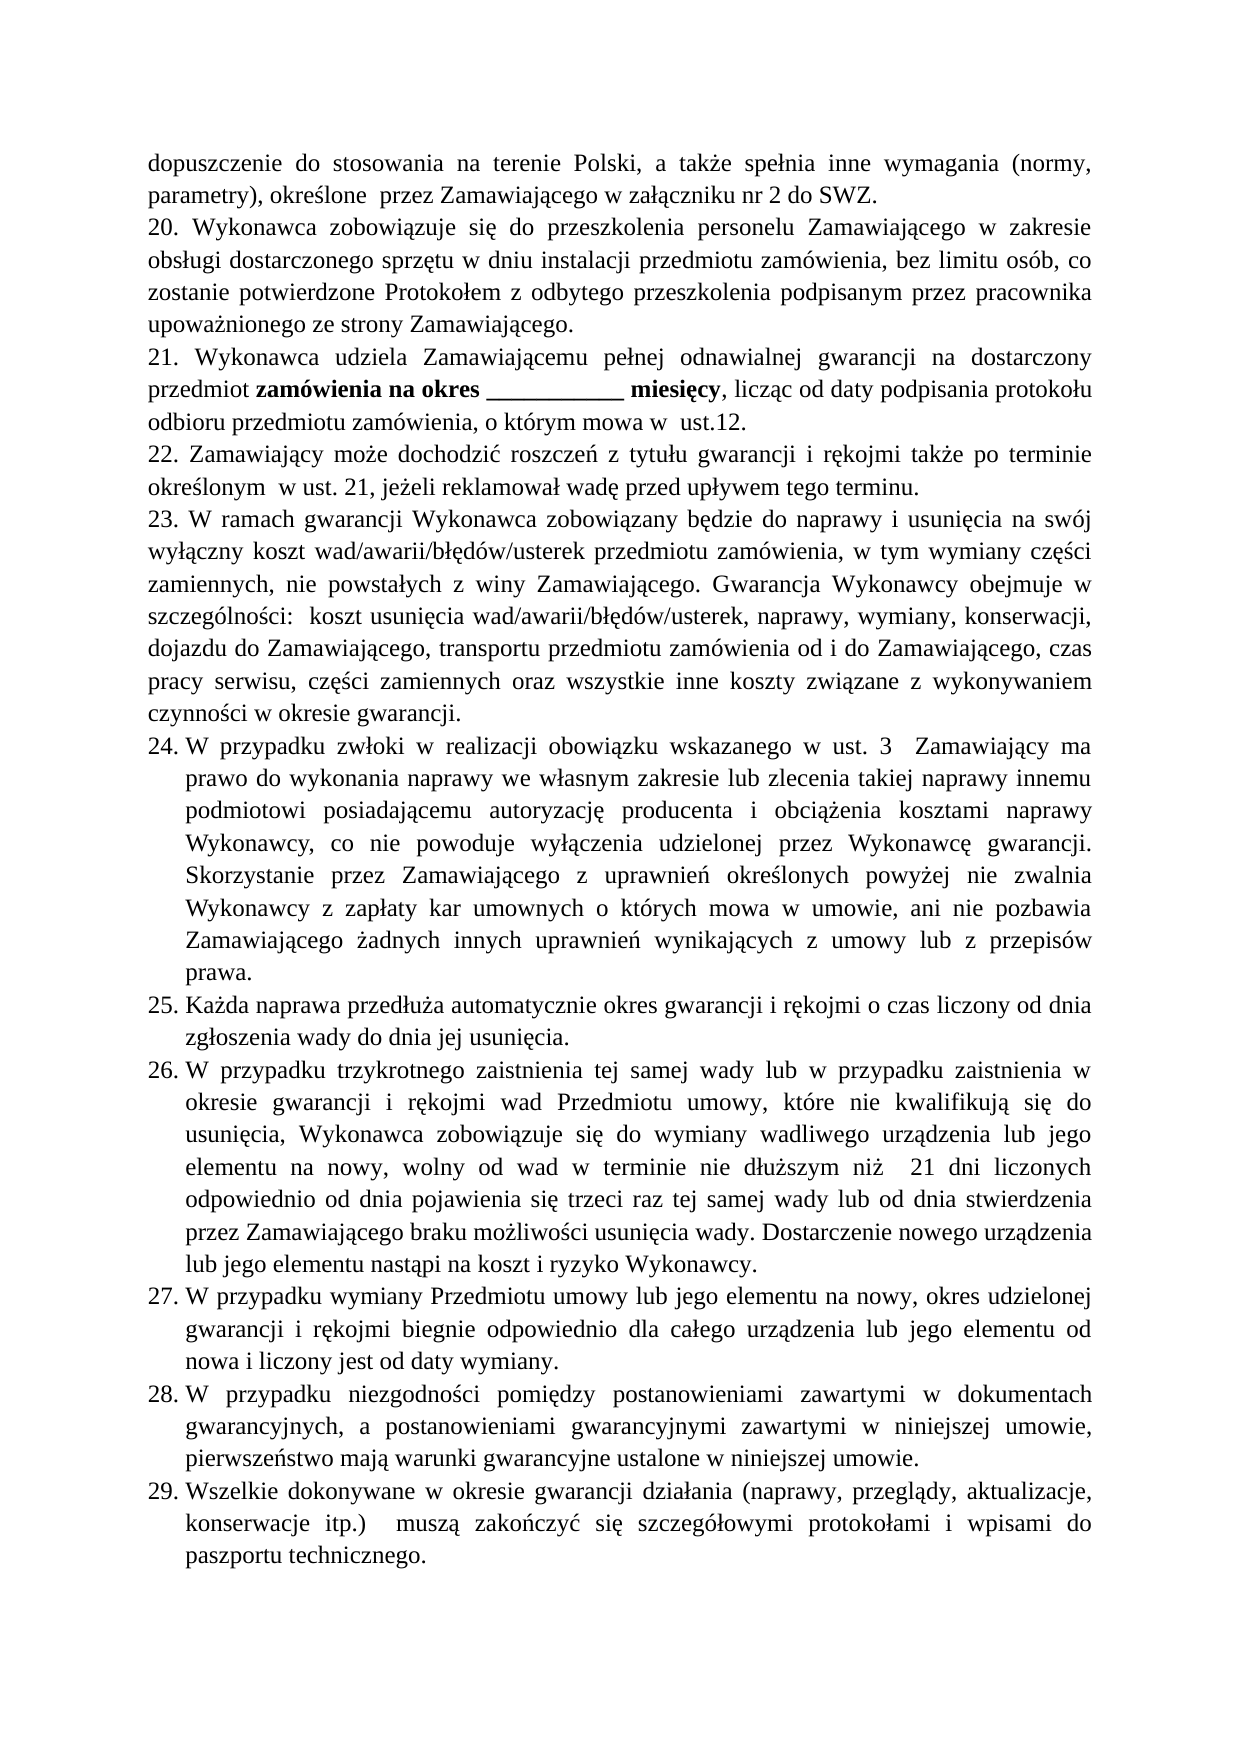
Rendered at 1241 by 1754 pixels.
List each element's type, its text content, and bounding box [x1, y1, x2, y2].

list W przypadku trzykrotnego zaistnienia tej samej wady lub w przypadku zaistnienia w okresie gwarancji i rękojmi wad Przedmiotu umowy, które nie kwalifikują się do usunięcia, Wykonawca zobowiązuje się do wymiany wadliwego urządzenia lub jego elementu na nowy, wolny od wad w terminie nie dłuższym niż 21 dni liczonych odpowiednio od dnia pojawienia się trzeci raz tej samej wady lub od dnia stwierdzenia przez Zamawiającego braku możliwości usunięcia wady. Dostarczenie nowego urządzenia lub jego elementu nastąpi na koszt i ryzyko Wykonawcy. [148, 1055, 1093, 1278]
list W przypadku wymiany Przedmiotu umowy lub jego elementu na nowy, okres udzielonej gwarancji i rękojmi biegnie odpowiednio dla całego urządzenia lub jego elementu od nowa i liczony jest od daty wymiany. [148, 1281, 1093, 1375]
text 21. Wykonawca udziela Zamawiającemu pełnej odnawialnej gwarancji na dostarczony przedmiot zamówienia na okres ___________ miesięcy, licząc od daty podpisania protokołu odbioru przedmiotu zamówienia, o którym mowa w ust.12. [148, 342, 1093, 436]
list W przypadku zwłoki w realizacji obowiązku wskazanego w ust. 3 Zamawiający ma prawo do wykonania naprawy we własnym zakresie lub zlecenia takiej naprawy innemu podmiotowi posiadającemu autoryzację producenta i obciążenia kosztami naprawy Wykonawcy, co nie powoduje wyłączenia udzielonej przez Wykonawcę gwarancji. Skorzystanie przez Zamawiającego z uprawnień określonych powyżej nie zwalnia Wykonawcy z zapłaty kar umownych o których mowa w umowie, ani nie pozbawia Zamawiającego żadnych innych uprawnień wynikających z umowy lub z przepisów prawa. [148, 731, 1093, 986]
list Każda naprawa przedłuża automatycznie okres gwarancji i rękojmi o czas liczony od dnia zgłoszenia wady do dnia jej usunięcia. [148, 990, 1093, 1051]
text 20. Wykonawca zobowiązuje się do przeszkolenia personelu Zamawiającego w zakresie obsługi dostarczonego sprzętu w dniu instalacji przedmiotu zamówienia, bez limitu osób, co zostanie potwierdzone Protokołem z odbytego przeszkolenia podpisanym przez pracownika upoważnionego ze strony Zamawiającego. [148, 212, 1093, 338]
text 22. Zamawiający może dochodzić roszczeń z tytułu gwarancji i rękojmi także po terminie określonym w ust. 21, jeżeli reklamował wadę przed upływem tego terminu. [148, 439, 1093, 500]
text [148, 148, 1093, 209]
list W przypadku niezgodności pomiędzy postanowieniami zawartymi w dokumentach gwarancyjnych, a postanowieniami gwarancyjnymi zawartymi w niniejszej umowie, pierwszeństwo mają warunki gwarancyjne ustalone w niniejszej umowie. [148, 1379, 1093, 1472]
list Wszelkie dokonywane w okresie gwarancji działania (naprawy, przeglądy, aktualizacje, konserwacje itp.) muszą zakończyć się szczegółowymi protokołami i wpisami do paszportu technicznego. [148, 1476, 1093, 1569]
text 23. W ramach gwarancji Wykonawca zobowiązany będzie do naprawy i usunięcia na swój wyłączny koszt wad/awarii/błędów/usterek przedmiotu zamówienia, w tym wymiany części zamiennych, nie powstałych z winy Zamawiającego. Gwarancja Wykonawcy obejmuje w szczególności: koszt usunięcia wad/awarii/błędów/usterek, naprawy, wymiany, konserwacji, dojazdu do Zamawiającego, transportu przedmiotu zamówienia od i do Zamawiającego, czas pracy serwisu, części zamiennych oraz wszystkie inne koszty związane z wykonywaniem czynności w okresie gwarancji. [148, 504, 1093, 727]
